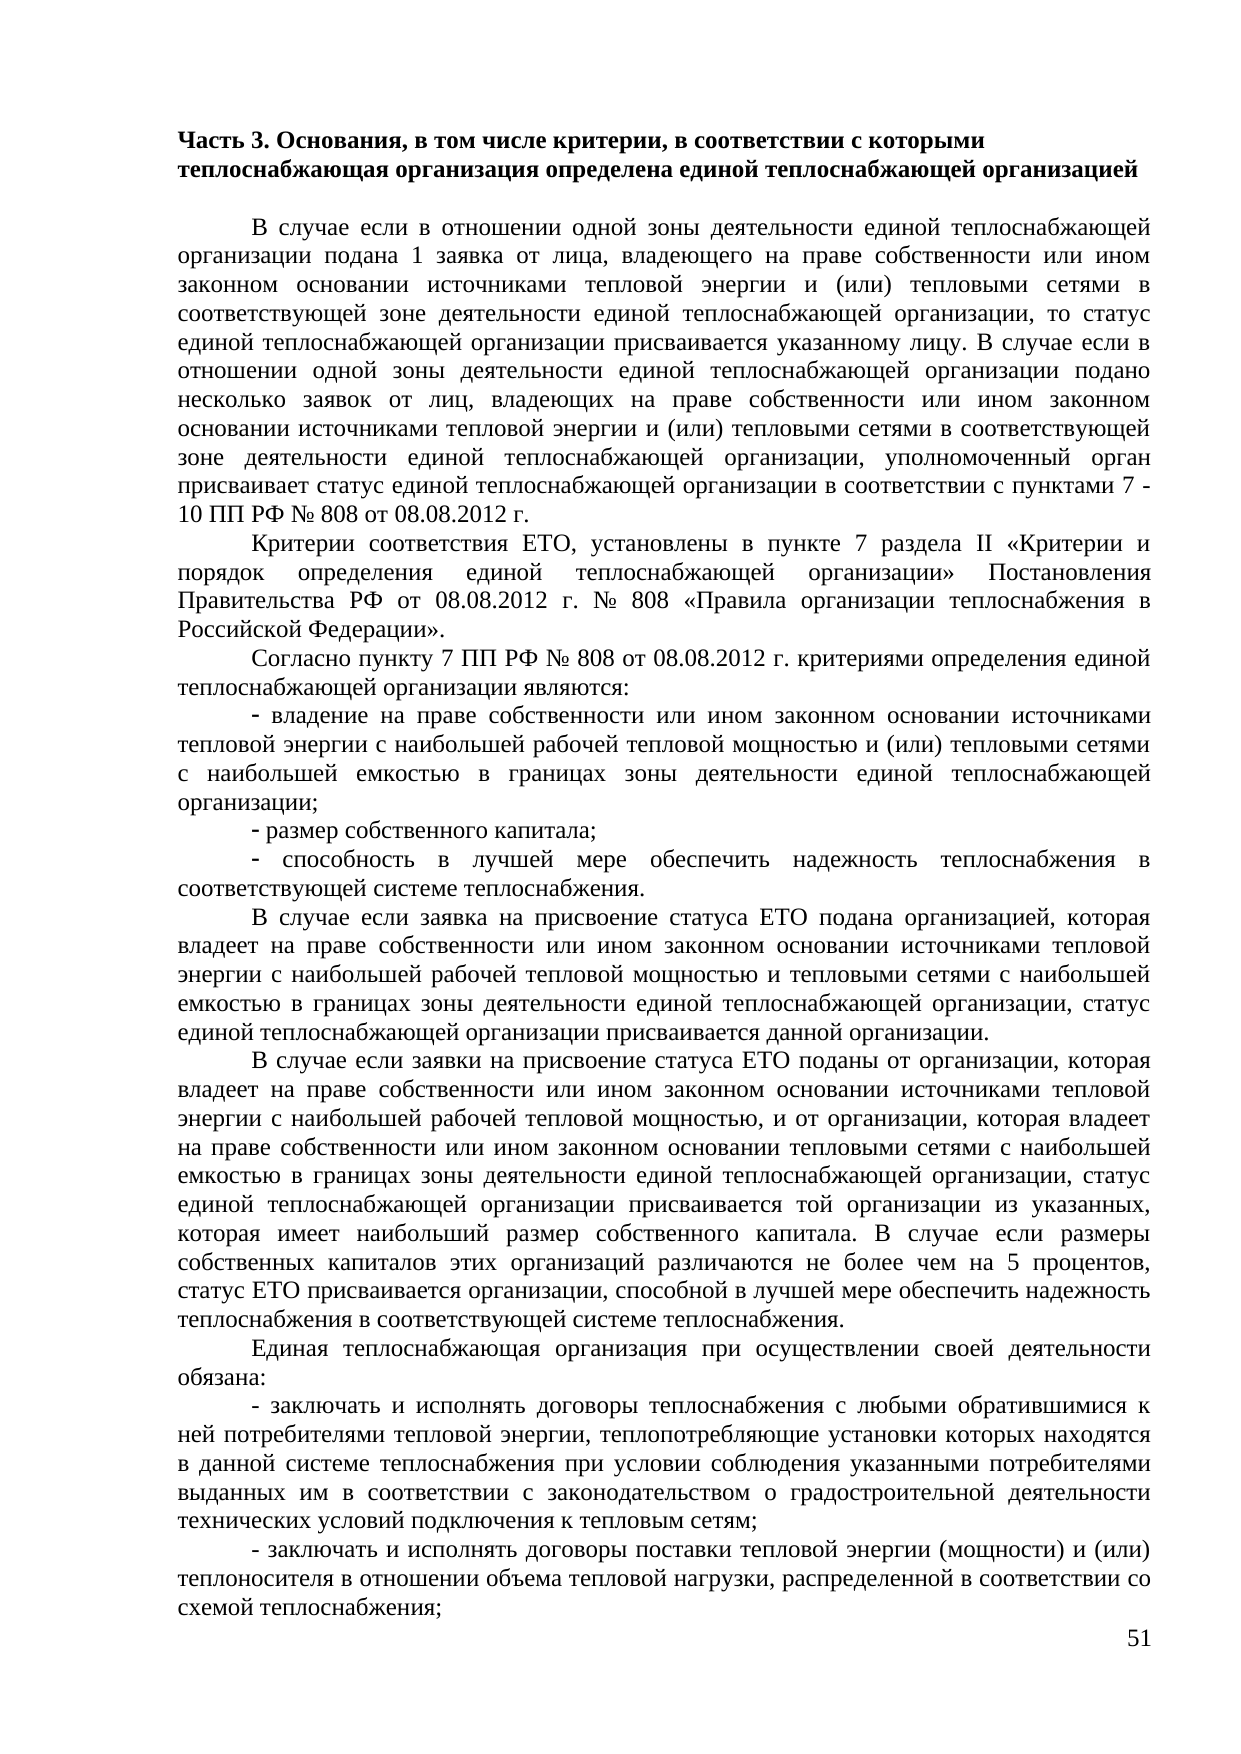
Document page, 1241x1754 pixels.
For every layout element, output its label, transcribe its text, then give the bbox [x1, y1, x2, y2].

text владение на праве собственности или ином законном основании источниками тепловой энергии с наибольшей рабочей тепловой мощностью и (или) тепловыми сетями с наибольшей емкостью в границах зоны деятельности единой теплоснабжающей организации; [177, 700, 1152, 815]
text В случае если в отношении одной зоны деятельности единой теплоснабжающей организации подана 1 заявка от лица, владеющего на праве собственности или ином законном основании источниками тепловой энергии и (или) тепловыми сетями в соответствующей зоне деятельности единой теплоснабжающей организации, то статус единой теплоснабжающей организации присваивается указанному лицу. В случае если в отношении одной зоны деятельности единой теплоснабжающей организации подано несколько заявок от лиц, владеющих на праве собственности или ином законном основании источниками тепловой энергии и (или) тепловыми сетями в соответствующей зоне деятельности единой теплоснабжающей организации, уполномоченный орган присваивает статус единой теплоснабжающей организации в соответствии с пунктами 7 -10 ПП РФ № 808 от 08.08.2012 г. [177, 212, 1152, 528]
text Согласно пункту 7 ПП РФ № 808 от 08.08.2012 г. критериями определения единой теплоснабжающей организации являются: [177, 643, 1152, 700]
text Критерии соответствия ЕТО, установлены в пункте 7 раздела II «Критерии и порядок определения единой теплоснабжающей организации» Постановления Правительства РФ от 08.08.2012 г. № 808 «Правила организации теплоснабжения в Российской Федерации». [177, 528, 1152, 643]
text Единая теплоснабжающая организация при осуществлении своей деятельности обязана: [177, 1333, 1152, 1390]
text - заключать и исполнять договоры теплоснабжения с любыми обратившимися к ней потребителями тепловой энергии, теплопотребляющие установки которых находятся в данной системе теплоснабжения при условии соблюдения указанными потребителями выданных им в соответствии с законодательством о градостроительной деятельности технических условий подключения к тепловым сетям; [177, 1390, 1152, 1534]
text В случае если заявки на присвоение статуса ЕТО поданы от организации, которая владеет на праве собственности или ином законном основании источниками тепловой энергии с наибольшей рабочей тепловой мощностью, и от организации, которая владеет на праве собственности или ином законном основании тепловыми сетями с наибольшей емкостью в границах зоны деятельности единой теплоснабжающей организации, статус единой теплоснабжающей организации присваивается той организации из указанных, которая имеет наибольший размер собственного капитала. В случае если размеры собственных капиталов этих организаций различаются не более чем на 5 процентов, статус ЕТО присваивается организации, способной в лучшей мере обеспечить надежность теплоснабжения в соответствующей системе теплоснабжения. [177, 1045, 1152, 1333]
subtitle Часть 3. Основания, в том числе критерии, в соответствии с которыми теплоснабжающая организация определена единой теплоснабжающей организацией [177, 125, 1152, 183]
text В случае если заявка на присвоение статуса ЕТО подана организацией, которая владеет на праве собственности или ином законном основании источниками тепловой энергии с наибольшей рабочей тепловой мощностью и тепловыми сетями с наибольшей емкостью в границах зоны деятельности единой теплоснабжающей организации, статус единой теплоснабжающей организации присваивается данной организации. [177, 902, 1152, 1045]
text - заключать и исполнять договоры поставки тепловой энергии (мощности) и (или) теплоносителя в отношении объема тепловой нагрузки, распределенной в соответствии со схемой теплоснабжения; [177, 1534, 1152, 1620]
text размер собственного капитала; [177, 815, 1152, 844]
text способность в лучшей мере обеспечить надежность теплоснабжения в соответствующей системе теплоснабжения. [177, 844, 1152, 902]
